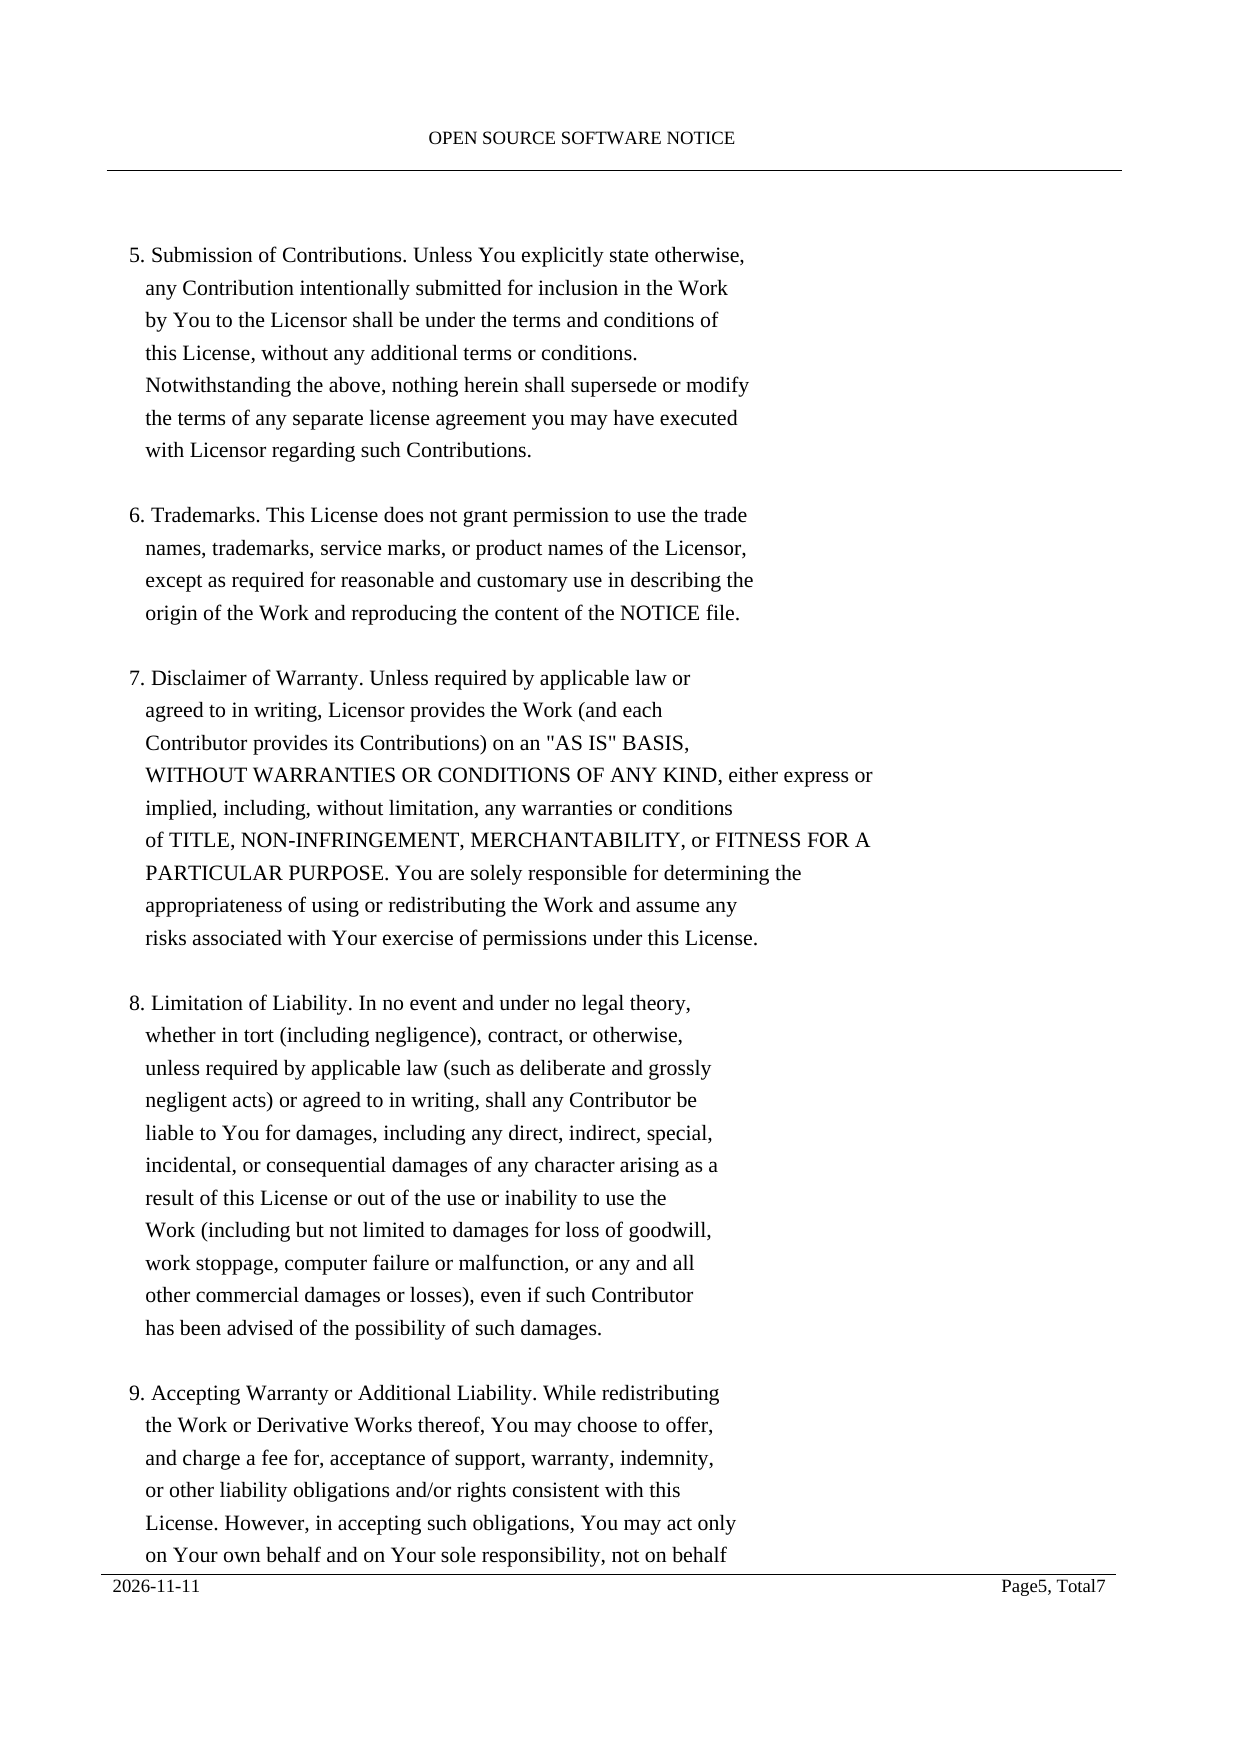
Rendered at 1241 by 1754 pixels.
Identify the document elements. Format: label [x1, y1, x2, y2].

text [112, 206, 1128, 1571]
